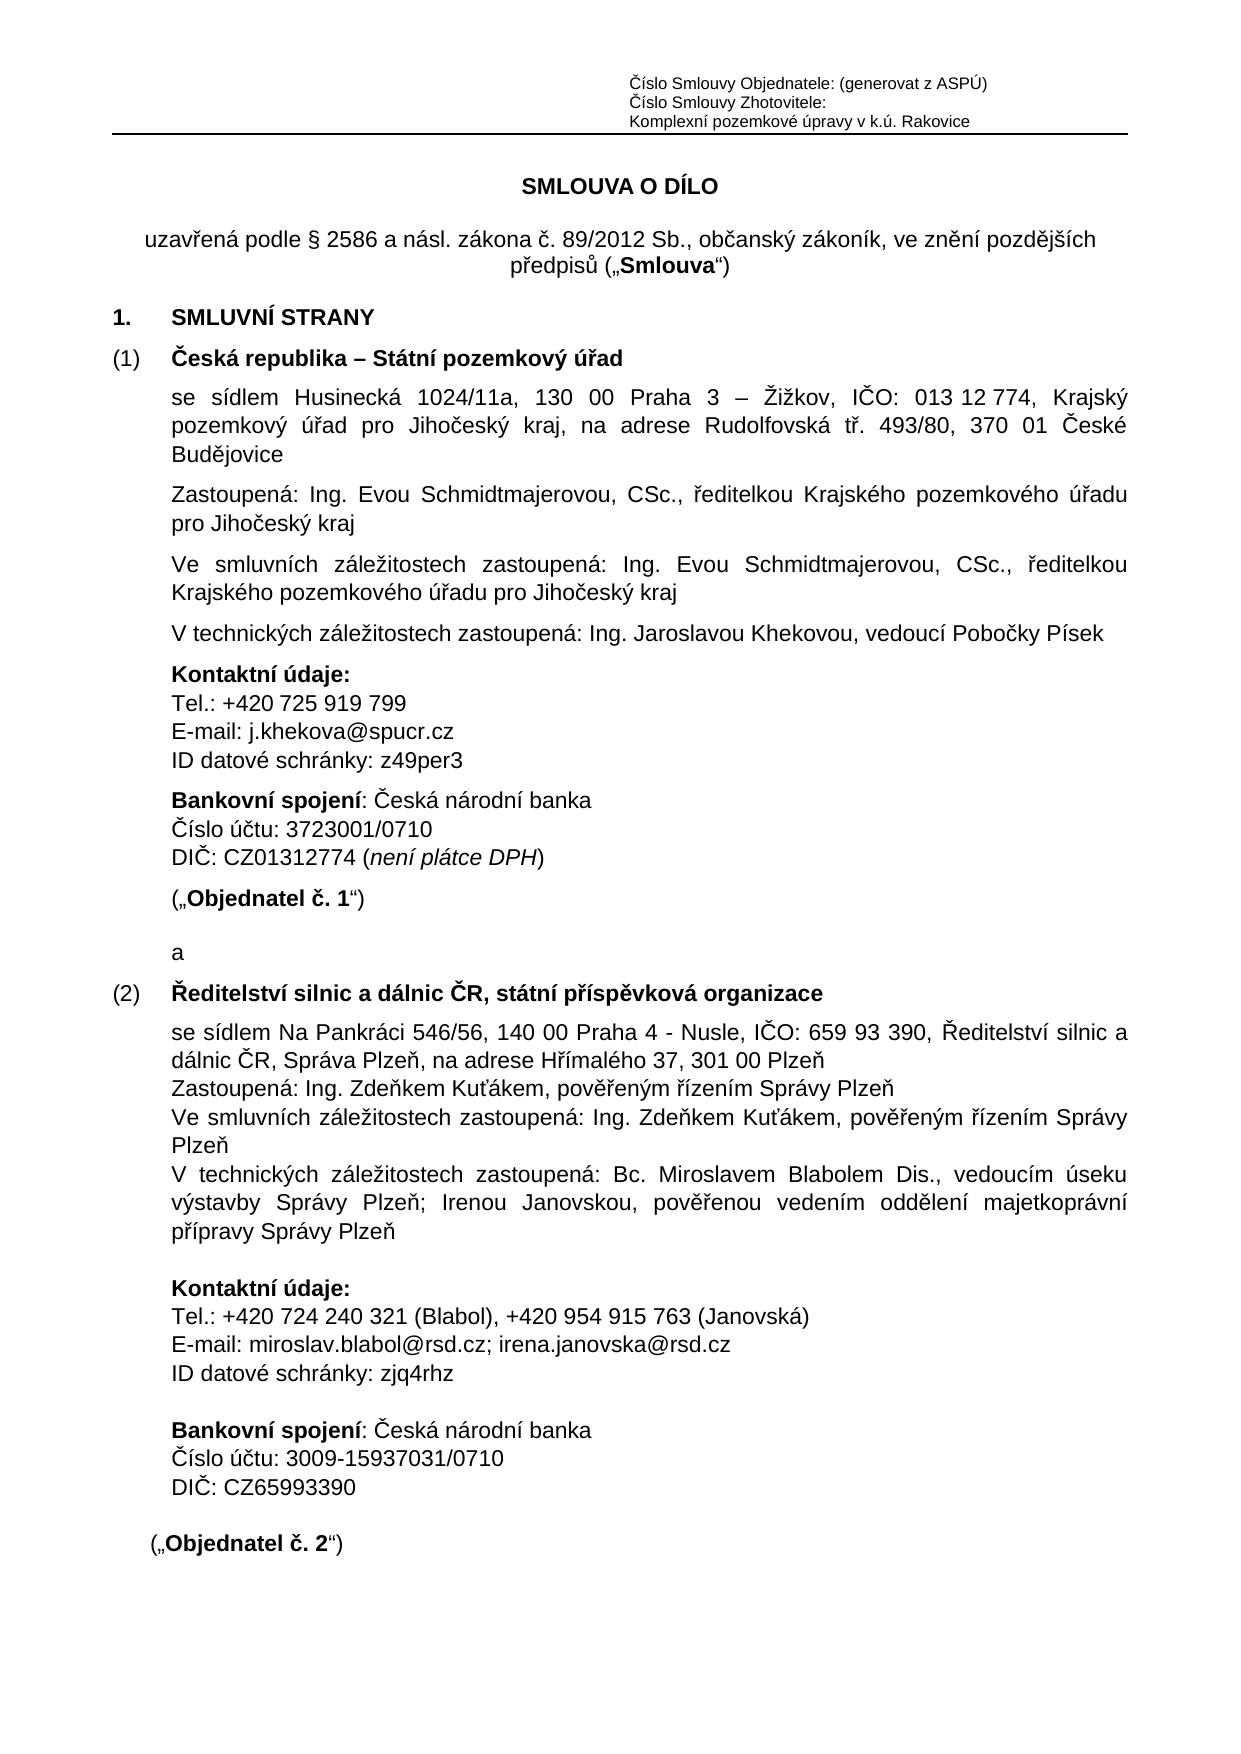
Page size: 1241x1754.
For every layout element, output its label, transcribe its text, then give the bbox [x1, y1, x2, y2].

list DIČ: CZ65993390 [149, 1473, 980, 1500]
text Ve smluvních záležitostech zastoupená: Ing. Evou Schmidtmajerovou, CSc., ředitelkou Krajského pozemkového úřadu pro Jihočeský kraj [171, 551, 1128, 606]
list Číslo účtu: 3009-15937031/0710 [149, 1445, 980, 1471]
text E-mail: j.khekova@spucr.cz [171, 718, 1128, 744]
list ID datové schránky: zjq4rhz [149, 1360, 980, 1386]
text V technických záležitostech zastoupená: Ing. Jaroslavou Khekovou, vedoucí Pobočky Písek [171, 620, 1128, 647]
list („Objednatel č. 2“) [150, 1530, 980, 1557]
text DIČ: CZ01312774 (není plátce DPH) [171, 844, 980, 871]
list E-mail: miroslav.blabol@rsd.cz; irena.janovska@rsd.cz [149, 1331, 1128, 1358]
text Zastoupená: Ing. Evou Schmidtmajerovou, CSc., ředitelkou Krajského pozemkového úřadu pro Jihočeský kraj [171, 481, 1128, 536]
list Ředitelství silnic a dálnic ČR, státní příspěvková organizace [112, 980, 1128, 1006]
text („Objednatel č. 1“) [171, 885, 980, 912]
list Ve smluvních záležitostech zastoupená: Ing. Zdeňkem Kuťákem, pověřeným řízením Správy Plzeň [171, 1104, 1128, 1159]
text Bankovní spojení: Česká národní banka [171, 787, 1128, 814]
subtitle SMLUVNÍ STRANY [112, 304, 1128, 330]
list Kontaktní údaje: [149, 1274, 1128, 1301]
list Bankovní spojení: Česká národní banka [149, 1417, 1128, 1443]
list Česká republika – Státní pozemkový úřad [112, 345, 1128, 371]
list uzavřená podle § 2586 a násl. zákona č. 89/2012 Sb., občanský zákoník, ve znění pozdějších předpisů („Smlouva“) [112, 226, 1128, 279]
text Kontaktní údaje: [171, 661, 1128, 687]
list Tel.: +420 724 240 321 (Blabol), +420 954 915 763 (Janovská) [149, 1303, 1128, 1329]
text Tel.: +420 725 919 799 [171, 689, 1128, 716]
list Zastoupená: Ing. Zdeňkem Kuťákem, pověřeným řízením Správy Plzeň [171, 1075, 1128, 1102]
title SMLOUVA O DÍLO [112, 173, 1128, 199]
text se sídlem Husinecká 1024/11a, 130 00 Praha 3 – Žižkov, IČO: 013 12 774, Krajský pozemkový úřad pro Jihočeský kraj, na adrese Rudolfovská tř. 493/80, 370 01 České Budějovice [171, 384, 1128, 467]
text ID datové schránky: z49per3 [171, 747, 980, 773]
list V technických záležitostech zastoupená: Bc. Miroslavem Blabolem Dis., vedoucím úseku výstavby Správy Plzeň; Irenou Janovskou, pověřenou vedením oddělení majetkoprávní přípravy Správy Plzeň [171, 1161, 1128, 1244]
text Číslo účtu: 3723001/0710 [171, 816, 980, 842]
text a [171, 939, 1128, 965]
list se sídlem Na Pankráci 546/56, 140 00 Praha 4 - Nusle, IČO: 659 93 390, Ředitelství silnic a dálnic ČR, Správa Plzeň, na adrese Hřímalého 37, 301 00 Plzeň [171, 1018, 1128, 1073]
